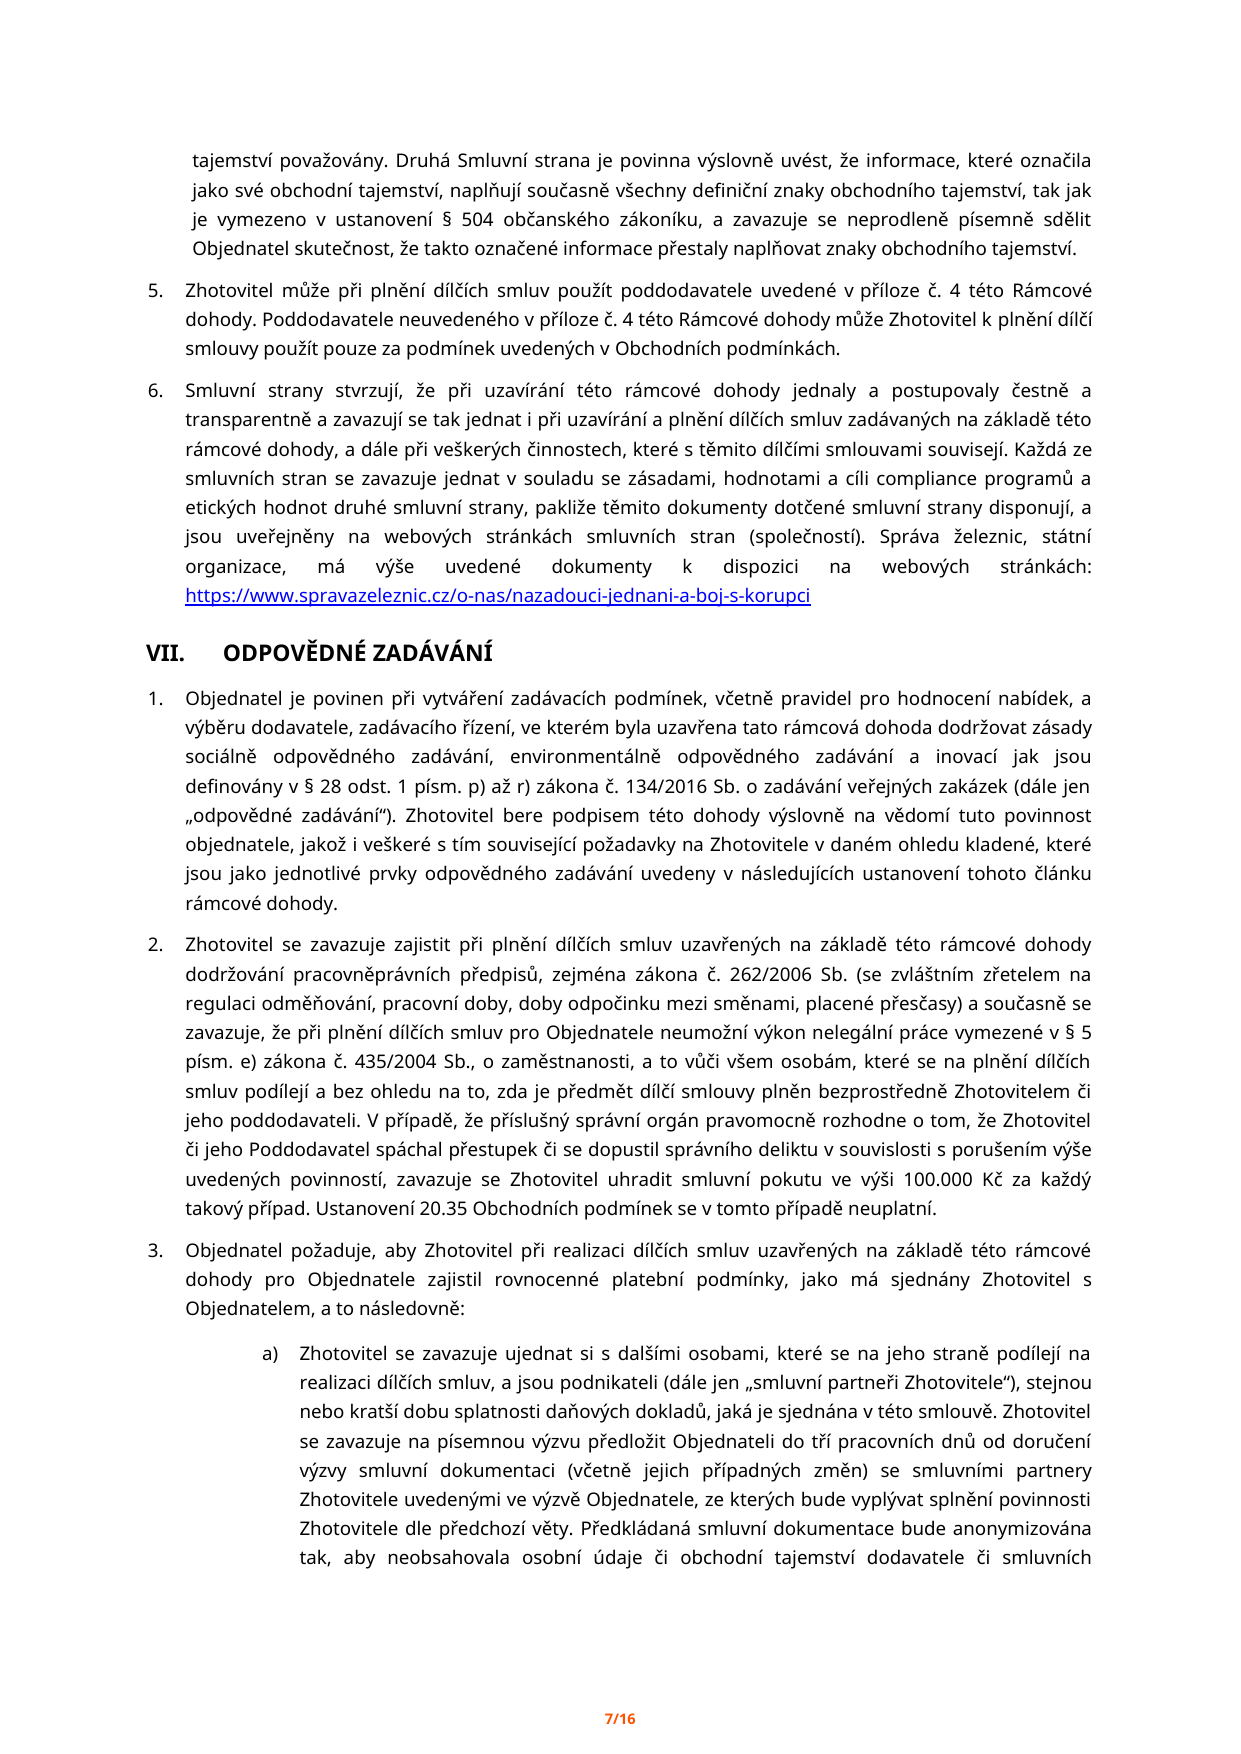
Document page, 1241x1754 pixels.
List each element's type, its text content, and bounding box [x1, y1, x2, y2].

list Smluvní strany stvrzují, že při uzavírání této rámcové dohody jednaly a postupovaly čestně a transparentně a zavazují se tak jednat i při uzavírání a plnění dílčích smluv zadávaných na základě této rámcové dohody, a dále při veškerých činnostech, které s těmito dílčími smlouvami souvisejí. Každá ze smluvních stran se zavazuje jednat v souladu se zásadami, hodnotami a cíli compliance programů a etických hodnot druhé smluvní strany, pakliže těmito dokumenty dotčené smluvní strany disponují, a jsou uveřejněny na webových stránkách smluvních stran (společností). Správa železnic, státní organizace, má výše uvedené dokumenty k dispozici na webových stránkách: https://www.spravazeleznic.cz/o-nas/nazadouci-jednani-a-boj-s-korupci [148, 377, 1093, 608]
list Objednatel je povinen při vytváření zadávacích podmínek, včetně pravidel pro hodnocení nabídek, a výběru dodavatele, zadávacího řízení, ve kterém byla uzavřena tato rámcová dohoda dodržovat zásady sociálně odpovědného zadávání, environmentálně odpovědného zadávání a inovací jak jsou definovány v § 28 odst. 1 písm. p) až r) zákona č. 134/2016 Sb. o zadávání veřejných zakázek (dále jen „odpovědné zadávání“). Zhotovitel bere podpisem této dohody výslovně na vědomí tuto povinnost objednatele, jakož i veškeré s tím související požadavky na Zhotovitele v daném ohledu kladené, které jsou jako jednotlivé prvky odpovědného zadávání uvedeny v následujících ustanovení tohoto článku rámcové dohody. [148, 685, 1093, 916]
list Zhotovitel se zavazuje zajistit při plnění dílčích smluv uzavřených na základě této rámcové dohody dodržování pracovněprávních předpisů, zejména zákona č. 262/2006 Sb. (se zvláštním zřetelem na regulaci odměňování, pracovní doby, doby odpočinku mezi směnami, placené přesčasy) a současně se zavazuje, že při plnění dílčích smluv pro Objednatele neumožní výkon nelegální práce vymezené v § 5 písm. e) zákona č. 435/2004 Sb., o zaměstnanosti, a to vůči všem osobám, které se na plnění dílčích smluv podílejí a bez ohledu na to, zda je předmět dílčí smlouvy plněn bezprostředně Zhotovitelem či jeho poddodavateli. V případě, že příslušný správní orgán pravomocně rozhodne o tom, že Zhotovitel či jeho Poddodavatel spáchal přestupek či se dopustil správního deliktu v souvislosti s porušením výše uvedených povinností, zavazuje se Zhotovitel uhradit smluvní pokutu ve výši 100.000 Kč za každý takový případ. Ustanovení 20.35 Obchodních podmínek se v tomto případě neuplatní. [148, 932, 1093, 1221]
list Zhotovitel může při plnění dílčích smluv použít poddodavatele uvedené v příloze č. 4 této Rámcové dohody. Poddodavatele neuvedeného v příloze č. 4 této Rámcové dohody může Zhotovitel k plnění dílčí smlouvy použít pouze za podmínek uvedených v Obchodních podmínkách. [148, 277, 1093, 361]
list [148, 148, 1093, 261]
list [262, 1337, 1093, 1571]
list ODPOVĚDNÉ ZADÁVÁNÍ [185, 637, 1093, 668]
list Objednatel požaduje, aby Zhotovitel při realizaci dílčích smluv uzavřených na základě této rámcové dohody pro Objednatele zajistil rovnocenné platební podmínky, jako má sjednány Zhotovitel s Objednatelem, a to následovně: [148, 1237, 1093, 1321]
